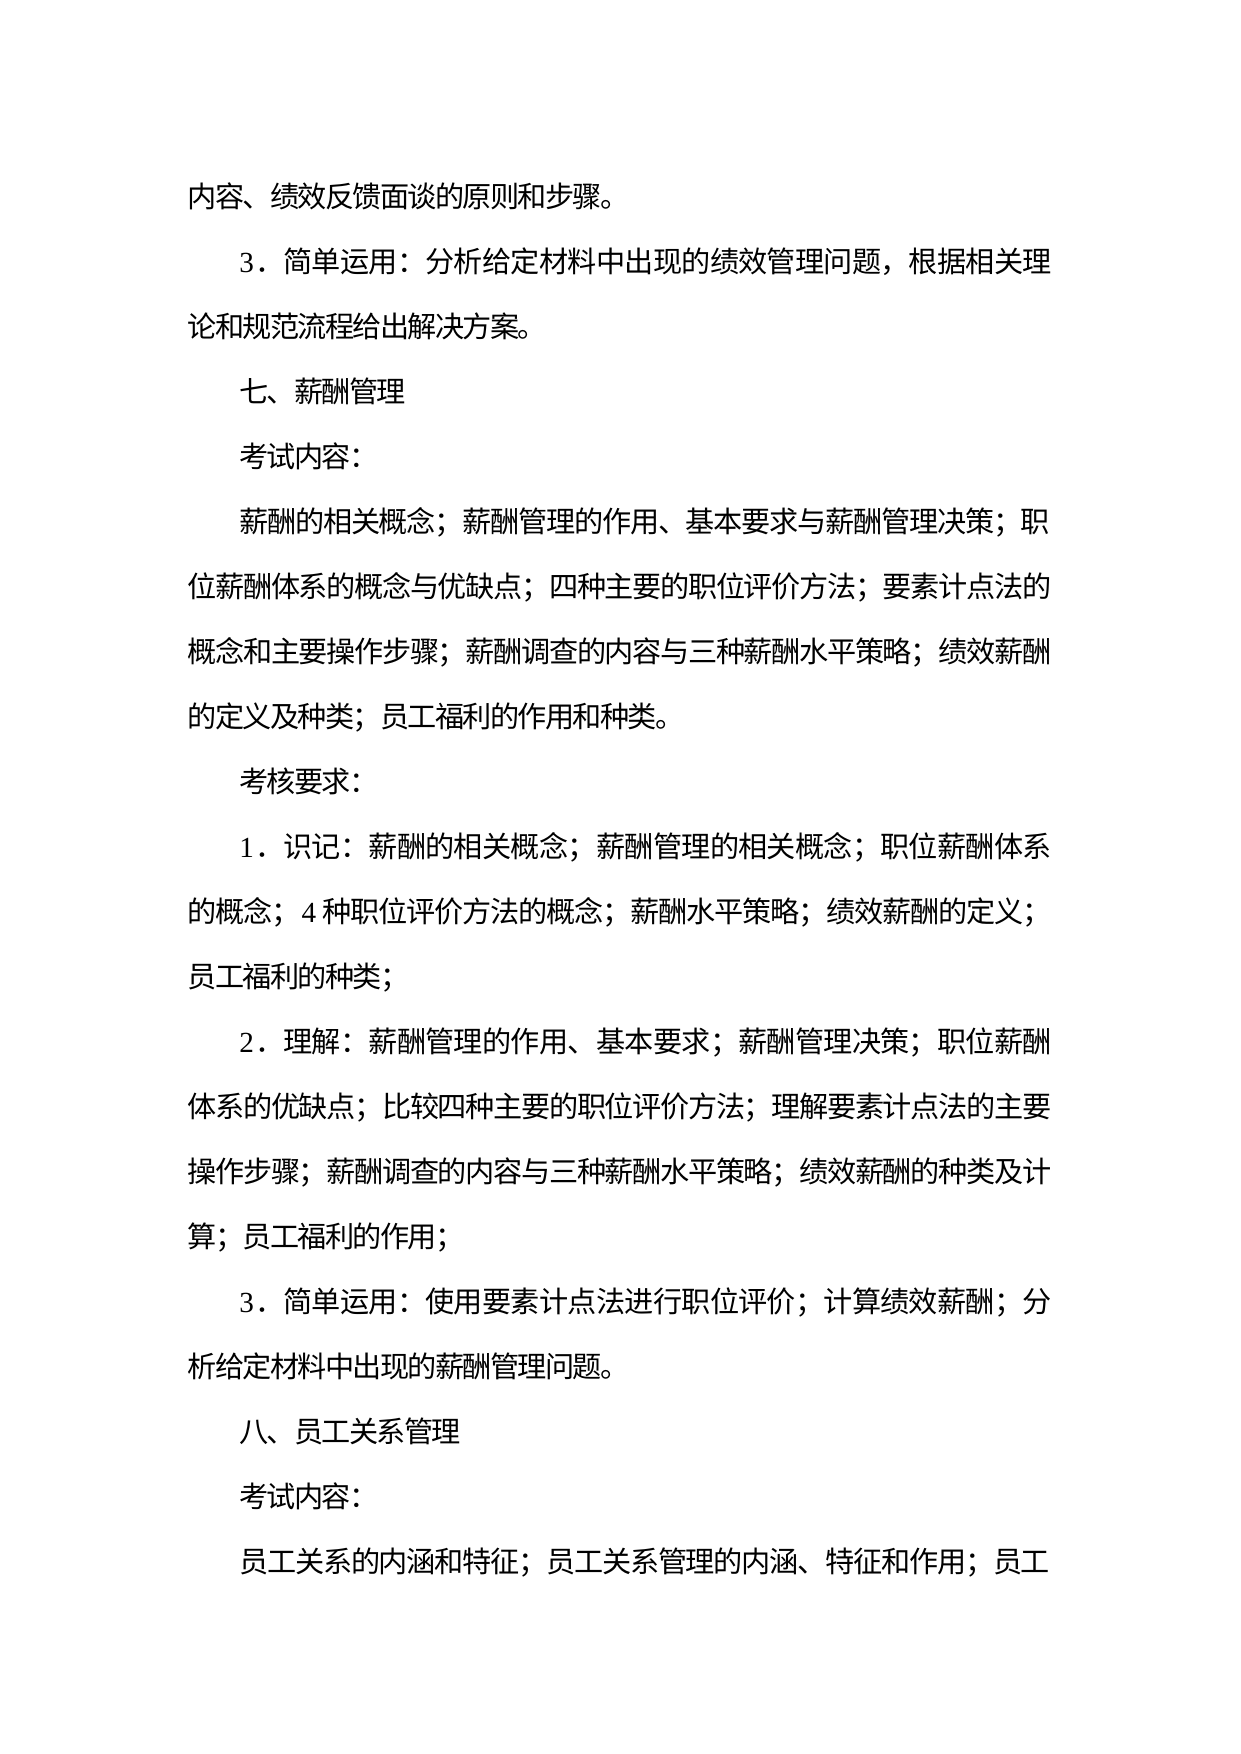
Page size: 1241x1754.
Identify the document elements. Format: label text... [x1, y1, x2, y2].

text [187, 1527, 1053, 1592]
text 3．简单运用：分析给定材料中出现的绩效管理问题，根据相关理论和规范流程给出解决方案。 [187, 227, 1053, 357]
text 2．理解：薪酬管理的作用、基本要求；薪酬管理决策；职位薪酬体系的优缺点；比较四种主要的职位评价方法；理解要素计点法的主要操作步骤；薪酬调查的内容与三种薪酬水平策略；绩效薪酬的种类及计算；员工福利的作用； [187, 1007, 1053, 1267]
text 考核要求： [187, 747, 1053, 812]
text 考试内容： [187, 1462, 1053, 1527]
text 薪酬的相关概念；薪酬管理的作用、基本要求与薪酬管理决策；职位薪酬体系的概念与优缺点；四种主要的职位评价方法；要素计点法的概念和主要操作步骤；薪酬调查的内容与三种薪酬水平策略；绩效薪酬的定义及种类；员工福利的作用和种类。 [187, 487, 1053, 747]
text 八、员工关系管理 [187, 1397, 1053, 1462]
text 1．识记：薪酬的相关概念；薪酬管理的相关概念；职位薪酬体系的概念；4种职位评价方法的概念；薪酬水平策略；绩效薪酬的定义；员工福利的种类； [187, 812, 1053, 1007]
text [187, 162, 1053, 227]
text 考试内容： [187, 422, 1053, 487]
text 3．简单运用：使用要素计点法进行职位评价；计算绩效薪酬；分析给定材料中出现的薪酬管理问题。 [187, 1267, 1053, 1397]
text 七、薪酬管理 [187, 357, 1053, 422]
